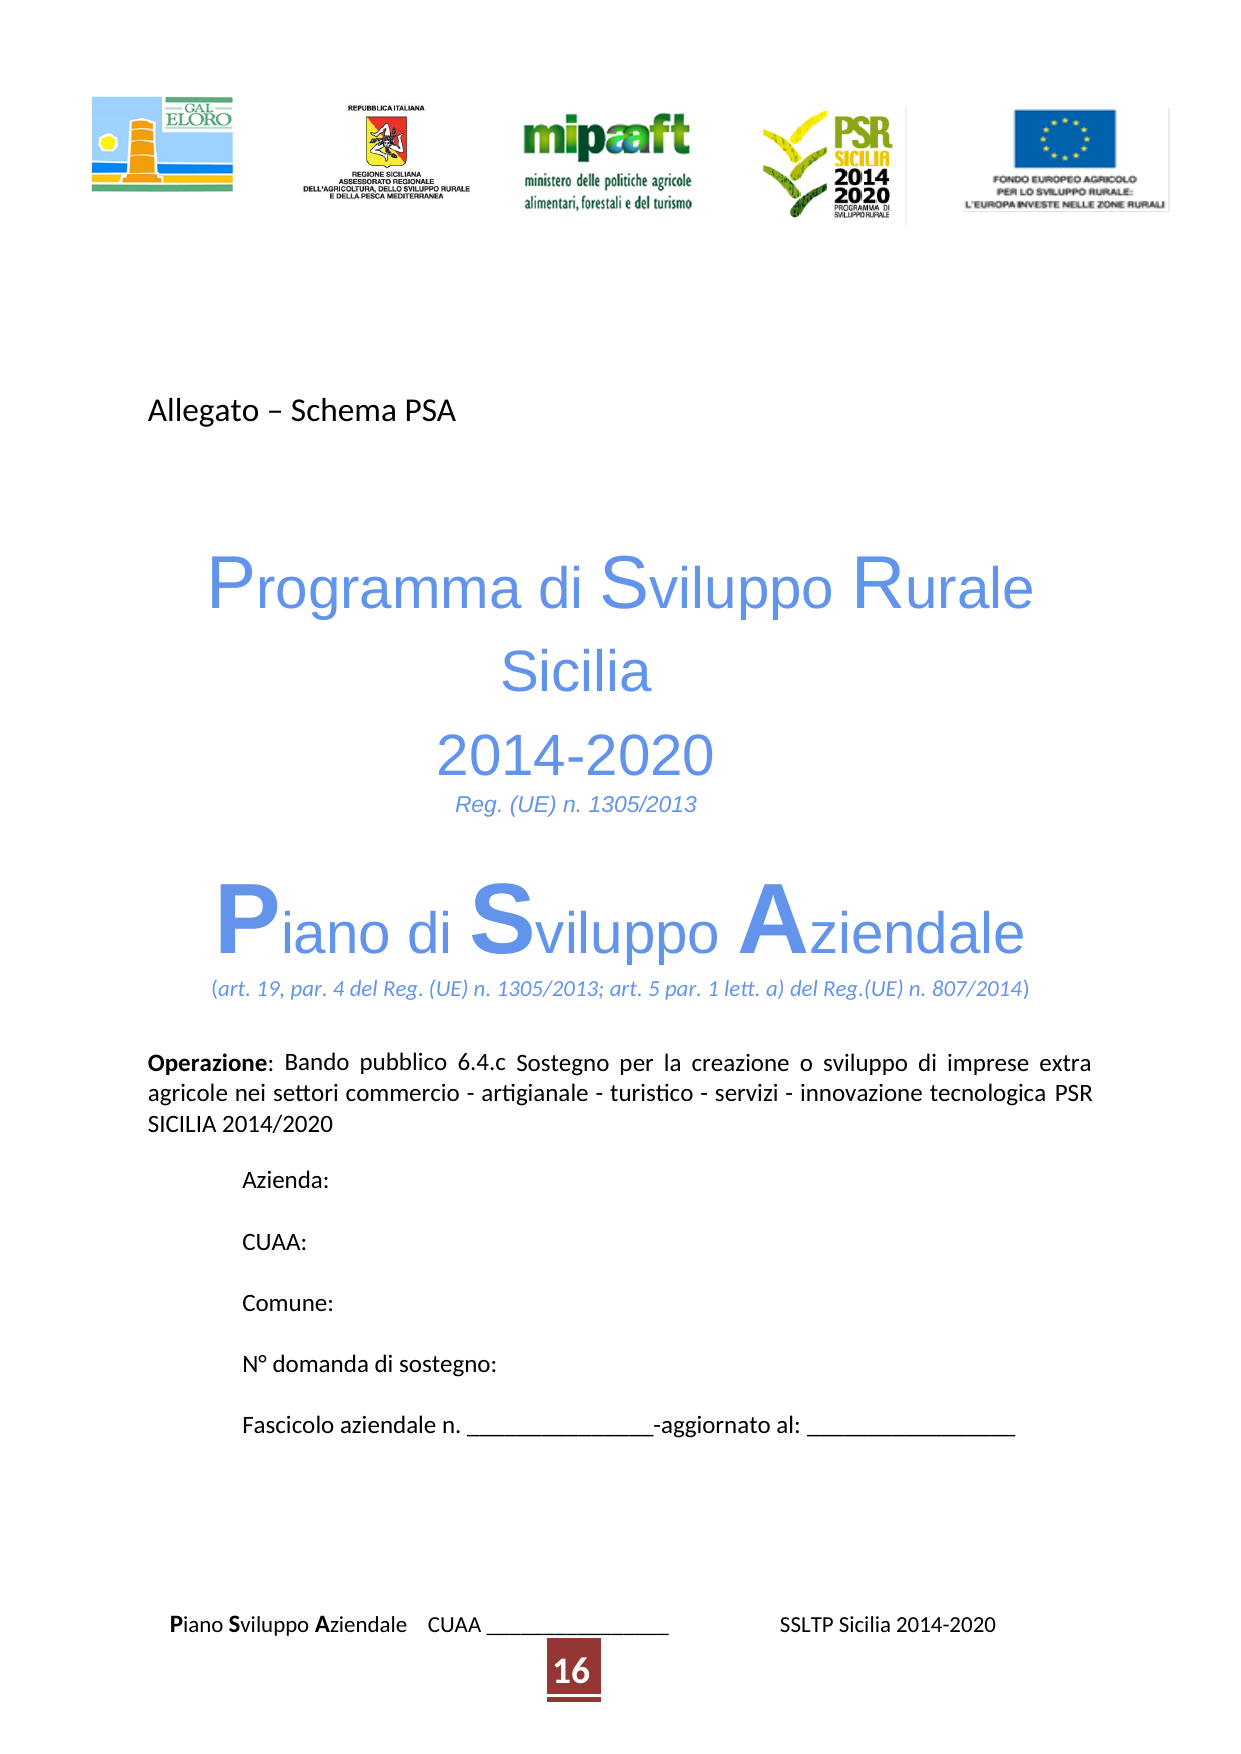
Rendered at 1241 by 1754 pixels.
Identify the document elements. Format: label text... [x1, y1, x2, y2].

picture [282, 79, 489, 221]
text Sicilia [148, 625, 1004, 708]
picture [89, 95, 235, 194]
picture [755, 106, 907, 225]
text Programma di Sviluppo Rurale [148, 538, 1093, 625]
text Azienda: [242, 1164, 1093, 1195]
text N° domanda di sostegno: [242, 1348, 1093, 1378]
text Piano di Sviluppo Aziendale [148, 859, 1093, 974]
text Fascicolo aziendale n. _______________-aggiornato al: _________________ [242, 1409, 1093, 1439]
text Operazione: Bando pubblico 6.4.c Sostegno per la creazione o sviluppo di imprese extra agricole nei settori commercio - artigianale - turistico - servizi - innovazione tecnologica PSR SICILIA 2014/2020 [148, 1046, 1093, 1138]
picture [963, 108, 1171, 213]
text Comune: [242, 1287, 1093, 1317]
text Reg. (UE) n. 1305/2013 [148, 792, 1004, 818]
text Allegato – Schema PSA [148, 389, 1093, 430]
text (art. 19, par. 4 del Reg. (UE) n. 1305/2013; art. 5 par. 1 lett. a) del Reg.(UE) n. 807/2014) [148, 974, 1093, 1002]
text CUAA: [242, 1226, 1093, 1256]
text 2014-2020 [148, 708, 1004, 792]
picture [512, 106, 703, 218]
